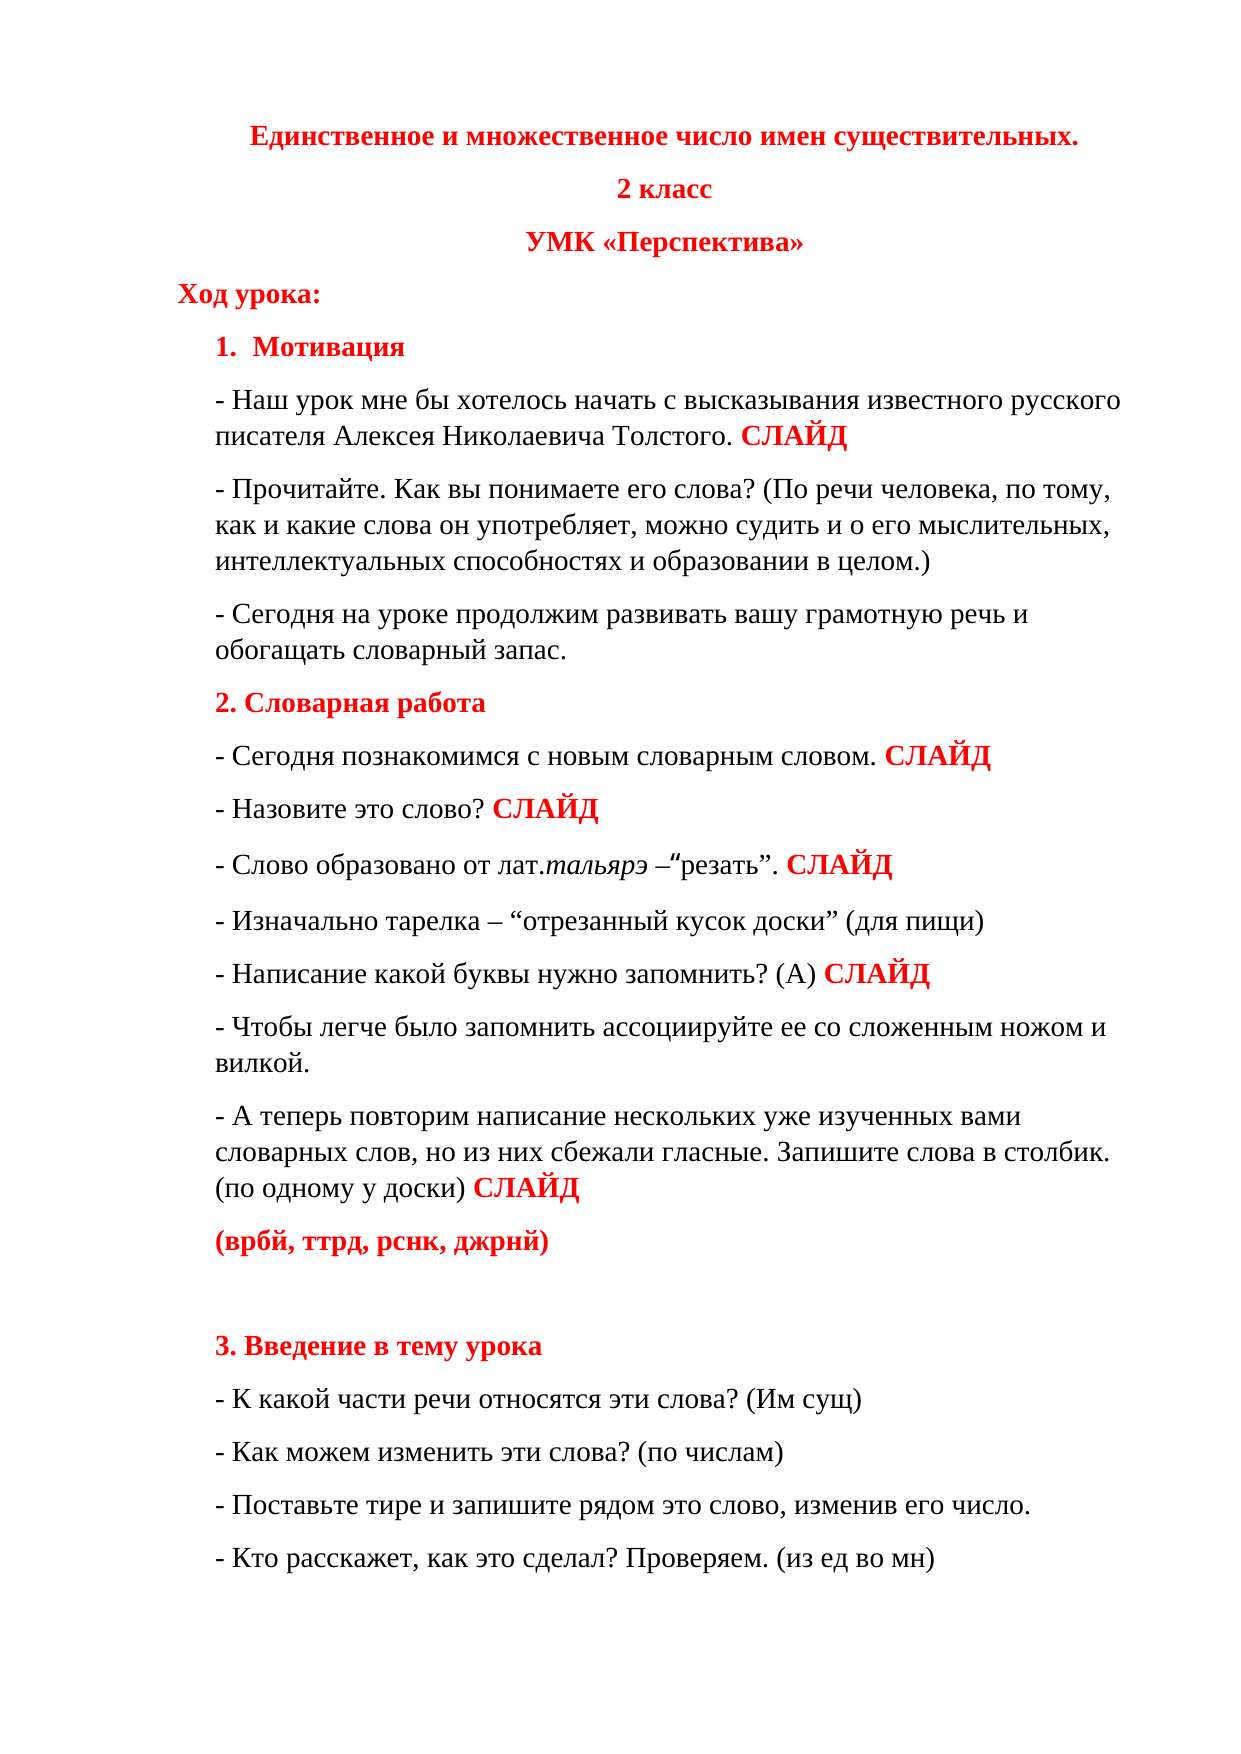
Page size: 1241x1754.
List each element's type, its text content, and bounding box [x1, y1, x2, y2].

text - Кто расскажет, как это сделал? Проверяем. (из ед во мн) [215, 1540, 1152, 1573]
text Ход урока: [177, 277, 1152, 310]
list Мотивация [215, 329, 1152, 363]
text - Назовите это слово? СЛАЙД [215, 791, 1152, 824]
text 2 класс [177, 171, 1152, 204]
text - Написание какой буквы нужно запомнить? (А) СЛАЙД [215, 956, 1152, 989]
text - Изначально тарелка – “отрезанный кусок доски” (для пищи) [215, 903, 1152, 937]
text 3. Введение в тему урока [215, 1328, 1152, 1362]
text - Сегодня на уроке продолжим развивать вашу грамотную речь и обогащать словарный запас. [215, 596, 1152, 666]
text - К какой части речи относятся эти слова? (Им сущ) [215, 1381, 1152, 1415]
text - Прочитайте. Как вы понимаете его слова? (По речи человека, по тому, как и какие слова он употребляет, можно судить и о его мыслительных, интеллектуальных способностях и образовании в целом.) [215, 471, 1152, 577]
text - Наш урок мне бы хотелось начать с высказывания известного русского писателя Алексея Николаевича Толстого. СЛАЙД [215, 382, 1152, 452]
text - Поставьте тире и запишите рядом это слово, изменив его число. [215, 1487, 1152, 1520]
text - Как можем изменить эти слова? (по числам) [215, 1434, 1152, 1468]
text УМК «Перспектива» [177, 224, 1152, 257]
text 2. Словарная работа [215, 685, 1152, 719]
text (врбй, ттрд, рснк, джрнй) [215, 1223, 1152, 1256]
text - Чтобы легче было запомнить ассоциируйте ее со сложенным ножом и вилкой. [215, 1009, 1152, 1078]
text - А теперь повторим написание нескольких уже изученных вами словарных слов, но из них сбежали гласные. Запишите слова в столбик. (по одному у доски) СЛАЙД [215, 1098, 1152, 1203]
text - Сегодня познакомимся с новым словарным словом. СЛАЙД [215, 738, 1152, 772]
text Единственное и множественное число имен существительных. [177, 118, 1152, 152]
text - Слово образовано от лат.тальярэ –“резать”. СЛАЙД [215, 844, 1152, 883]
